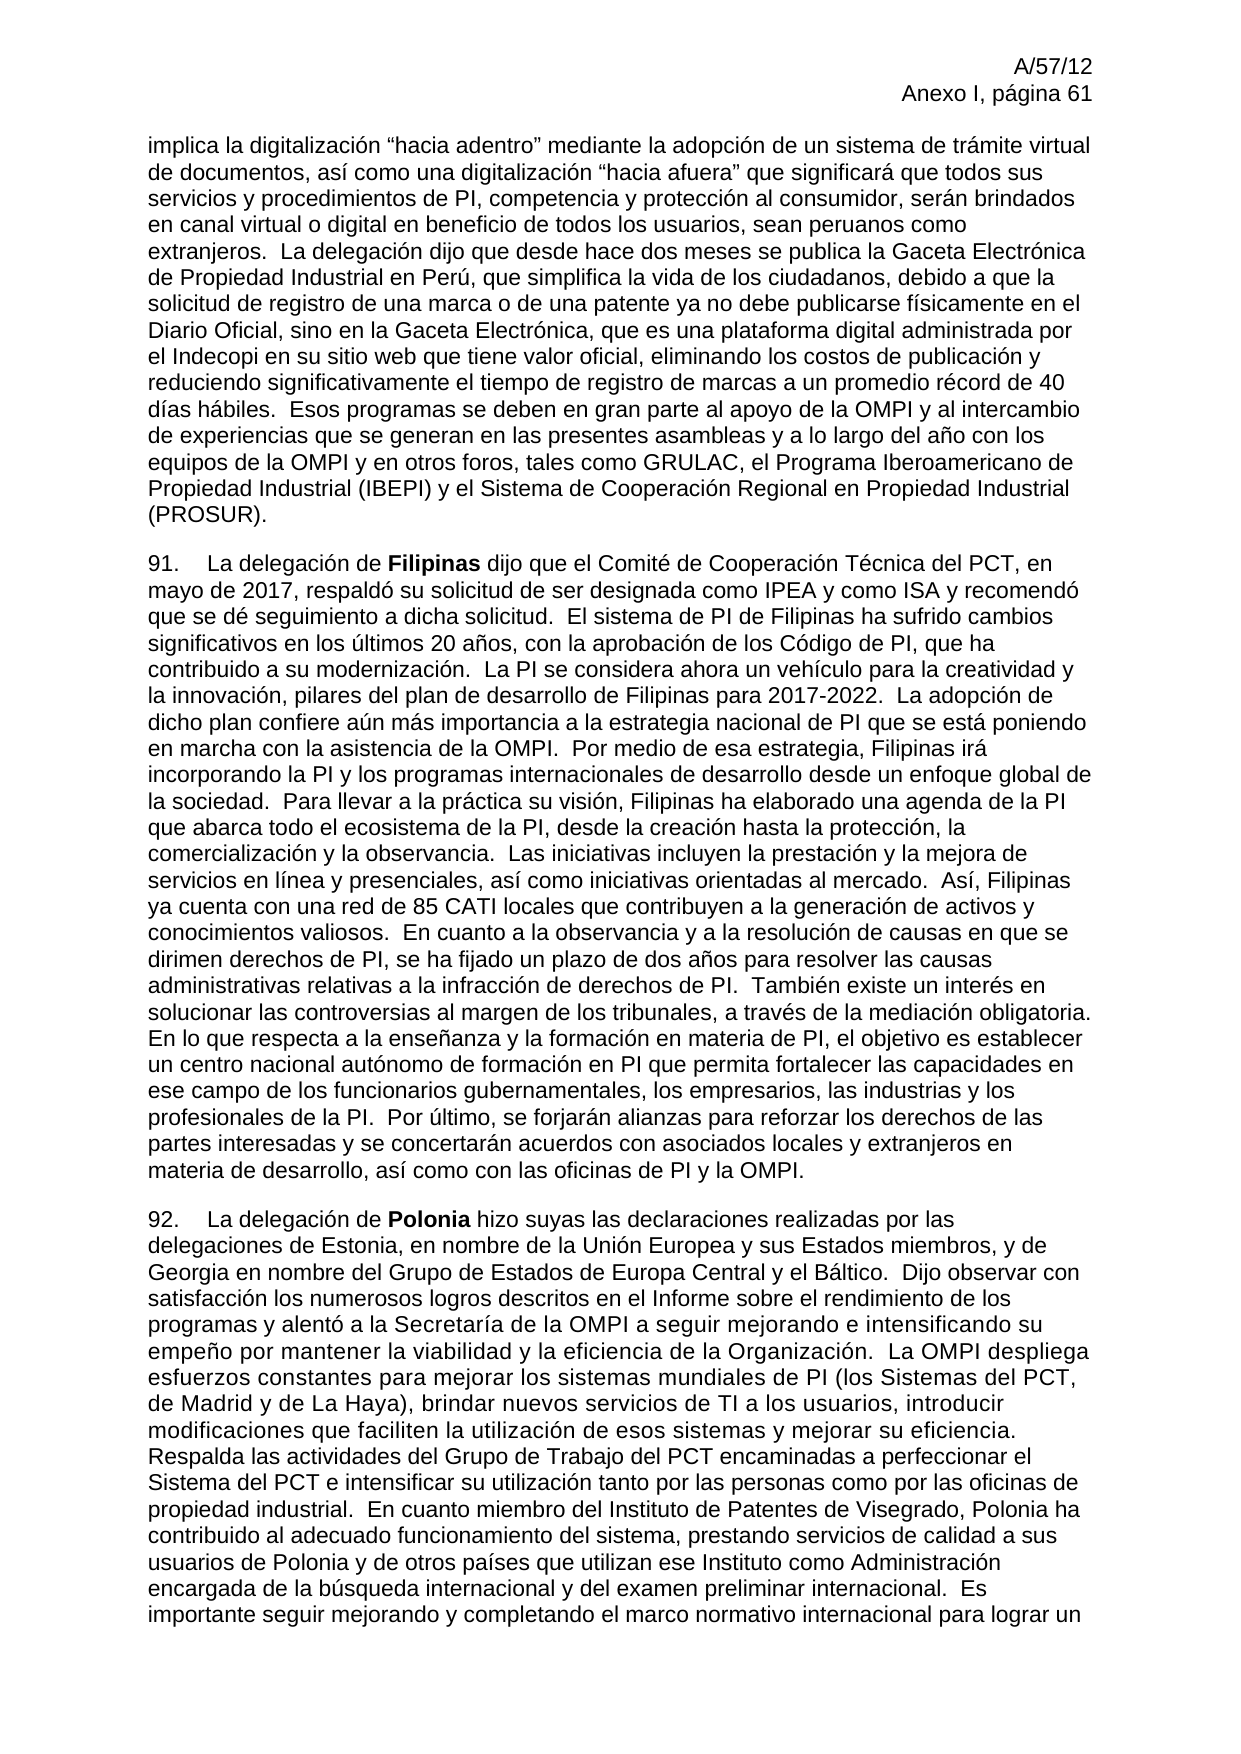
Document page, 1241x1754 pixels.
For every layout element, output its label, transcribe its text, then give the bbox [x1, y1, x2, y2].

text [148, 1206, 1092, 1627]
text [148, 132, 1092, 527]
text La delegación de Filipinas dijo que el Comité de Cooperación Técnica del PCT, en mayo de 2017, respaldó su solicitud de ser designada como IPEA y como ISA y recomendó que se dé seguimiento a dicha solicitud. El sistema de PI de Filipinas ha sufrido cambios significativos en los últimos 20 años, con la aprobación de los Código de PI, que ha contribuido a su modernización. La PI se considera ahora un vehículo para la creatividad y la innovación, pilares del plan de desarrollo de Filipinas para 2017-2022. La adopción de dicho plan confiere aún más importancia a la estrategia nacional de PI que se está poniendo en marcha con la asistencia de la OMPI. Por medio de esa estrategia, Filipinas irá incorporando la PI y los programas internacionales de desarrollo desde un enfoque global de la sociedad. Para llevar a la práctica su visión, Filipinas ha elaborado una agenda de la PI que abarca todo el ecosistema de la PI, desde la creación hasta la protección, la comercialización y la observancia. Las iniciativas incluyen la prestación y la mejora de servicios en línea y presenciales, así como iniciativas orientadas al mercado. Así, Filipinas ya cuenta con una red de 85 CATI locales que contribuyen a la generación de activos y conocimientos valiosos. En cuanto a la observancia y a la resolución de causas en que se dirimen derechos de PI, se ha fijado un plazo de dos años para resolver las causas administrativas relativas a la infracción de derechos de PI. También existe un interés en solucionar las controversias al margen de los tribunales, a través de la mediación obligatoria. En lo que respecta a la enseñanza y la formación en materia de PI, el objetivo es establecer un centro nacional autónomo de formación en PI que permita fortalecer las capacidades en ese campo de los funcionarios gubernamentales, los empresarios, las industrias y los profesionales de la PI. Por último, se forjarán alianzas para reforzar los derechos de las partes interesadas y se concertarán acuerdos con asociados locales y extranjeros en materia de desarrollo, así como con las oficinas de PI y la OMPI. [148, 550, 1092, 1183]
